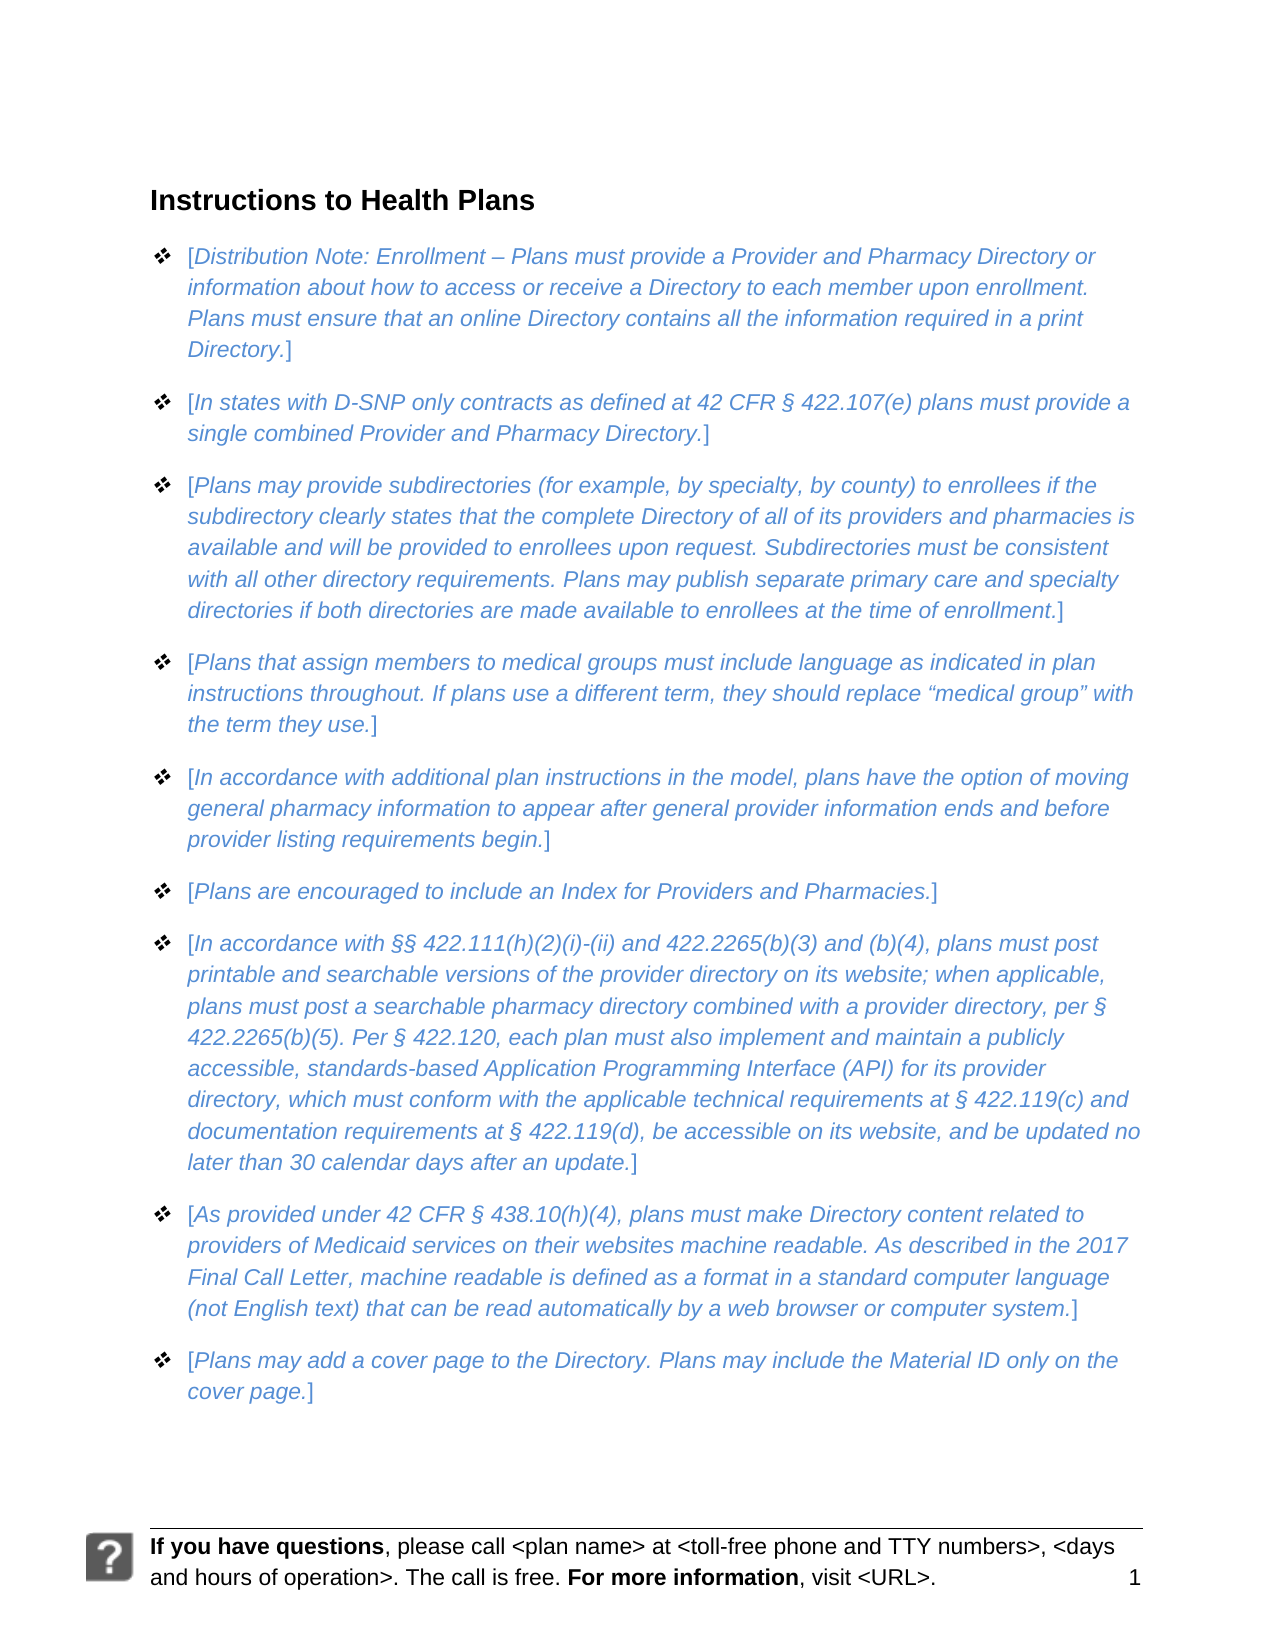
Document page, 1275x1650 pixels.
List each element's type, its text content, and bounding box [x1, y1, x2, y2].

text [Plans may add a cover page to the Directory. Plans may include the Material ID only on the cover page.] [150, 1343, 1143, 1406]
text [Distribution Note: Enrollment – Plans must provide a Provider and Pharmacy Directory or information about how to access or receive a Directory to each member upon enrollment. Plans must ensure that an online Directory contains all the information required in a print Directory.] [150, 239, 1143, 364]
text Instructions to Health Plans [150, 181, 1143, 218]
text [Plans that assign members to medical groups must include language as indicated in plan instructions throughout. If plans use a different term, they should replace “medical group” with the term they use.] [150, 645, 1143, 739]
text [Plans are encouraged to include an Index for Providers and Pharmacies.] [150, 874, 1143, 906]
text [In accordance with §§ 422.111(h)(2)(i)-(ii) and 422.2265(b)(3) and (b)(4), plans must post printable and searchable versions of the provider directory on its website; when applicable, plans must post a searchable pharmacy directory combined with a provider directory, per § 422.2265(b)(5). Per § 422.120, each plan must also implement and maintain a publicly accessible, standards-based Application Programming Interface (API) for its provider directory, which must conform with the applicable technical requirements at § 422.119(c) and documentation requirements at § 422.119(d), be accessible on its website, and be updated no later than 30 calendar days after an update.] [150, 927, 1143, 1177]
text [In states with D-SNP only contracts as defined at 42 CFR § 422.107(e) plans must provide a single combined Provider and Pharmacy Directory.] [150, 385, 1143, 447]
text [In accordance with additional plan instructions in the model, plans have the option of moving general pharmacy information to appear after general provider information ends and before provider listing requirements begin.] [150, 760, 1143, 854]
picture [86, 1532, 135, 1583]
text [As provided under 42 CFR § 438.10(h)(4), plans must make Directory content related to providers of Medicaid services on their websites machine readable. As described in the 2017 Final Call Letter, machine readable is defined as a format in a standard computer language (not English text) that can be read automatically by a web browser or computer system.] [150, 1197, 1143, 1322]
text [Plans may provide subdirectories (for example, by specialty, by county) to enrollees if the subdirectory clearly states that the complete Directory of all of its providers and pharmacies is available and will be provided to enrollees upon request. Subdirectories must be consistent with all other directory requirements. Plans may publish separate primary care and specialty directories if both directories are made available to enrollees at the time of enrollment.] [150, 468, 1143, 624]
